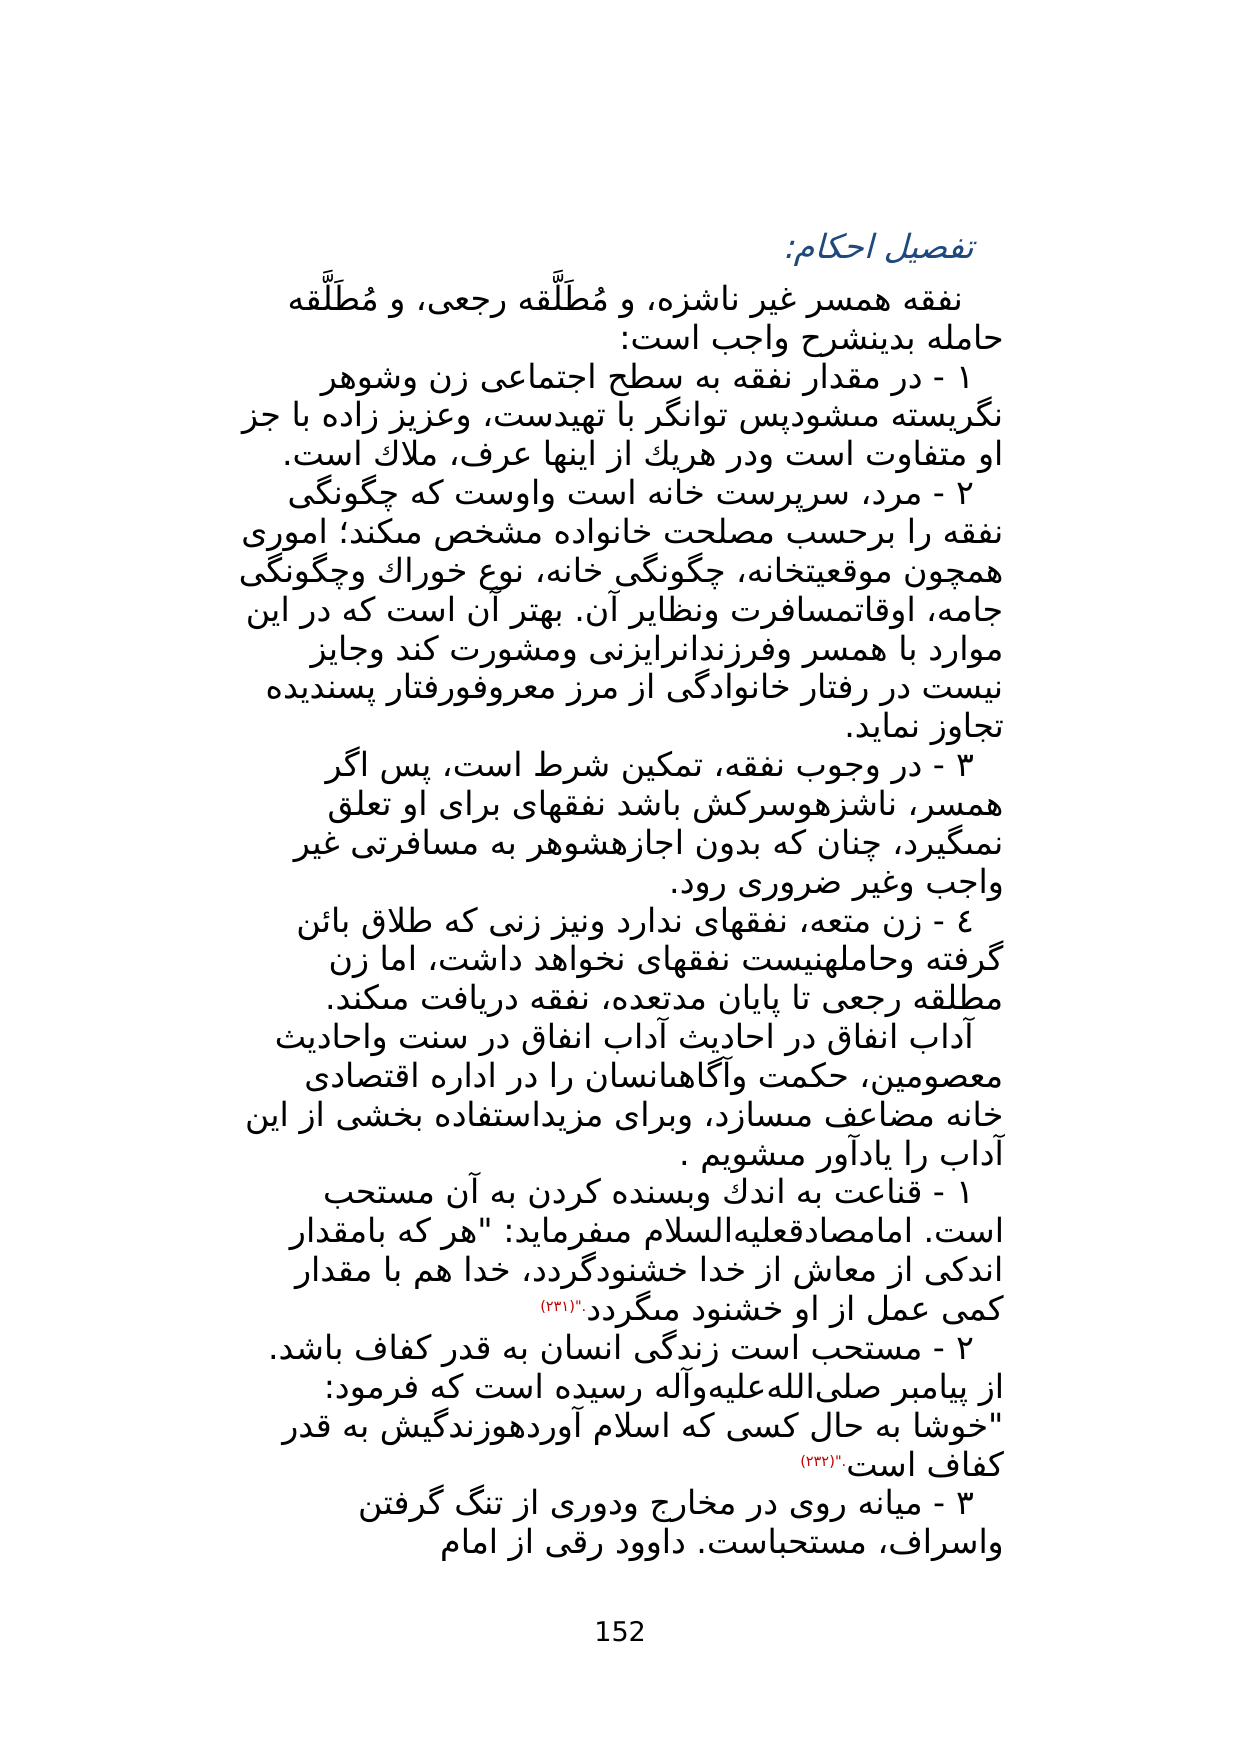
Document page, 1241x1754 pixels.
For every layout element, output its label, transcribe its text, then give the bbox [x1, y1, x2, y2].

subtitle تفصيل احكام: [236, 228, 1004, 267]
text ١ - قناعت به اندك وبسنده كردن به آن مستحب است. امام‏صادق‏عليه‌السلام مى‏فرمايد: "هر كه بامقدار اندكى از معاش از خدا خشنودگردد، خدا هم با مقدار كمى عمل از او خشنود مى‏گردد."(٢٣١) [236, 1173, 1004, 1328]
text نفقه همسر غير ناشزه، و مُطَلَّقه رجعى، و مُطَلَّقه حامله بدين‏شرح واجب است: [236, 279, 1004, 357]
text ٢ - مرد، سرپرست خانه است واوست كه چگونگى نفقه را برحسب مصلحت خانواده مشخص مى‏كند؛ امورى همچون موقعيت‏خانه، چگونگى خانه، نوع خوراك وچگونگى جامه، اوقات‏مسافرت ونظاير آن. بهتر آن است كه در اين موارد با همسر وفرزندان‏رايزنى ومشورت كند وجايز نيست در رفتار خانوادگى از مرز معروف‏ورفتار پسنديده تجاوز نمايد. [236, 474, 1004, 746]
text ٤ - زن متعه، نفقه‏اى ندارد ونيز زنى كه طلاق بائن گرفته وحامله‏نيست نفقه‏اى نخواهد داشت، اما زن مطلقه رجعى تا پايان مدت‏عده، نفقه دريافت مى‏كند. [236, 901, 1004, 1018]
text ٣ - در وجوب نفقه، تمكين شرط است، پس اگر همسر، ناشزه‏وسركش باشد نفقه‏اى براى او تعلق نمى‏گيرد، چنان كه بدون اجازه‏شوهر به مسافرتى غير واجب وغير ضرورى رود. [236, 746, 1004, 901]
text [236, 1484, 1004, 1562]
text آداب انفاق در احاديث‏ آداب انفاق در سنت واحاديث معصومين، حكمت وآگاهى‏انسان را در اداره اقتصادى خانه مضاعف مى‏سازد، وبراى مزيداستفاده بخشى از اين آداب را يادآور مى‏شويم . [236, 1018, 1004, 1173]
text ١ - در مقدار نفقه به سطح اجتماعى زن وشوهر نگريسته مى‏شودپس توانگر با تهيدست، وعزيز زاده با جز او متفاوت است ودر هريك از اينها عرف، ملاك است. [236, 357, 1004, 474]
text ٢ - مستحب است زندگى انسان به قدر كفاف باشد. از پيامبر صلى‌الله‌عليه‌وآله ‏رسيده است كه فرمود: "خوشا به حال كسى كه اسلام آورده‏وزندگيش به قدر كفاف است."(٢٣٢) [236, 1328, 1004, 1484]
